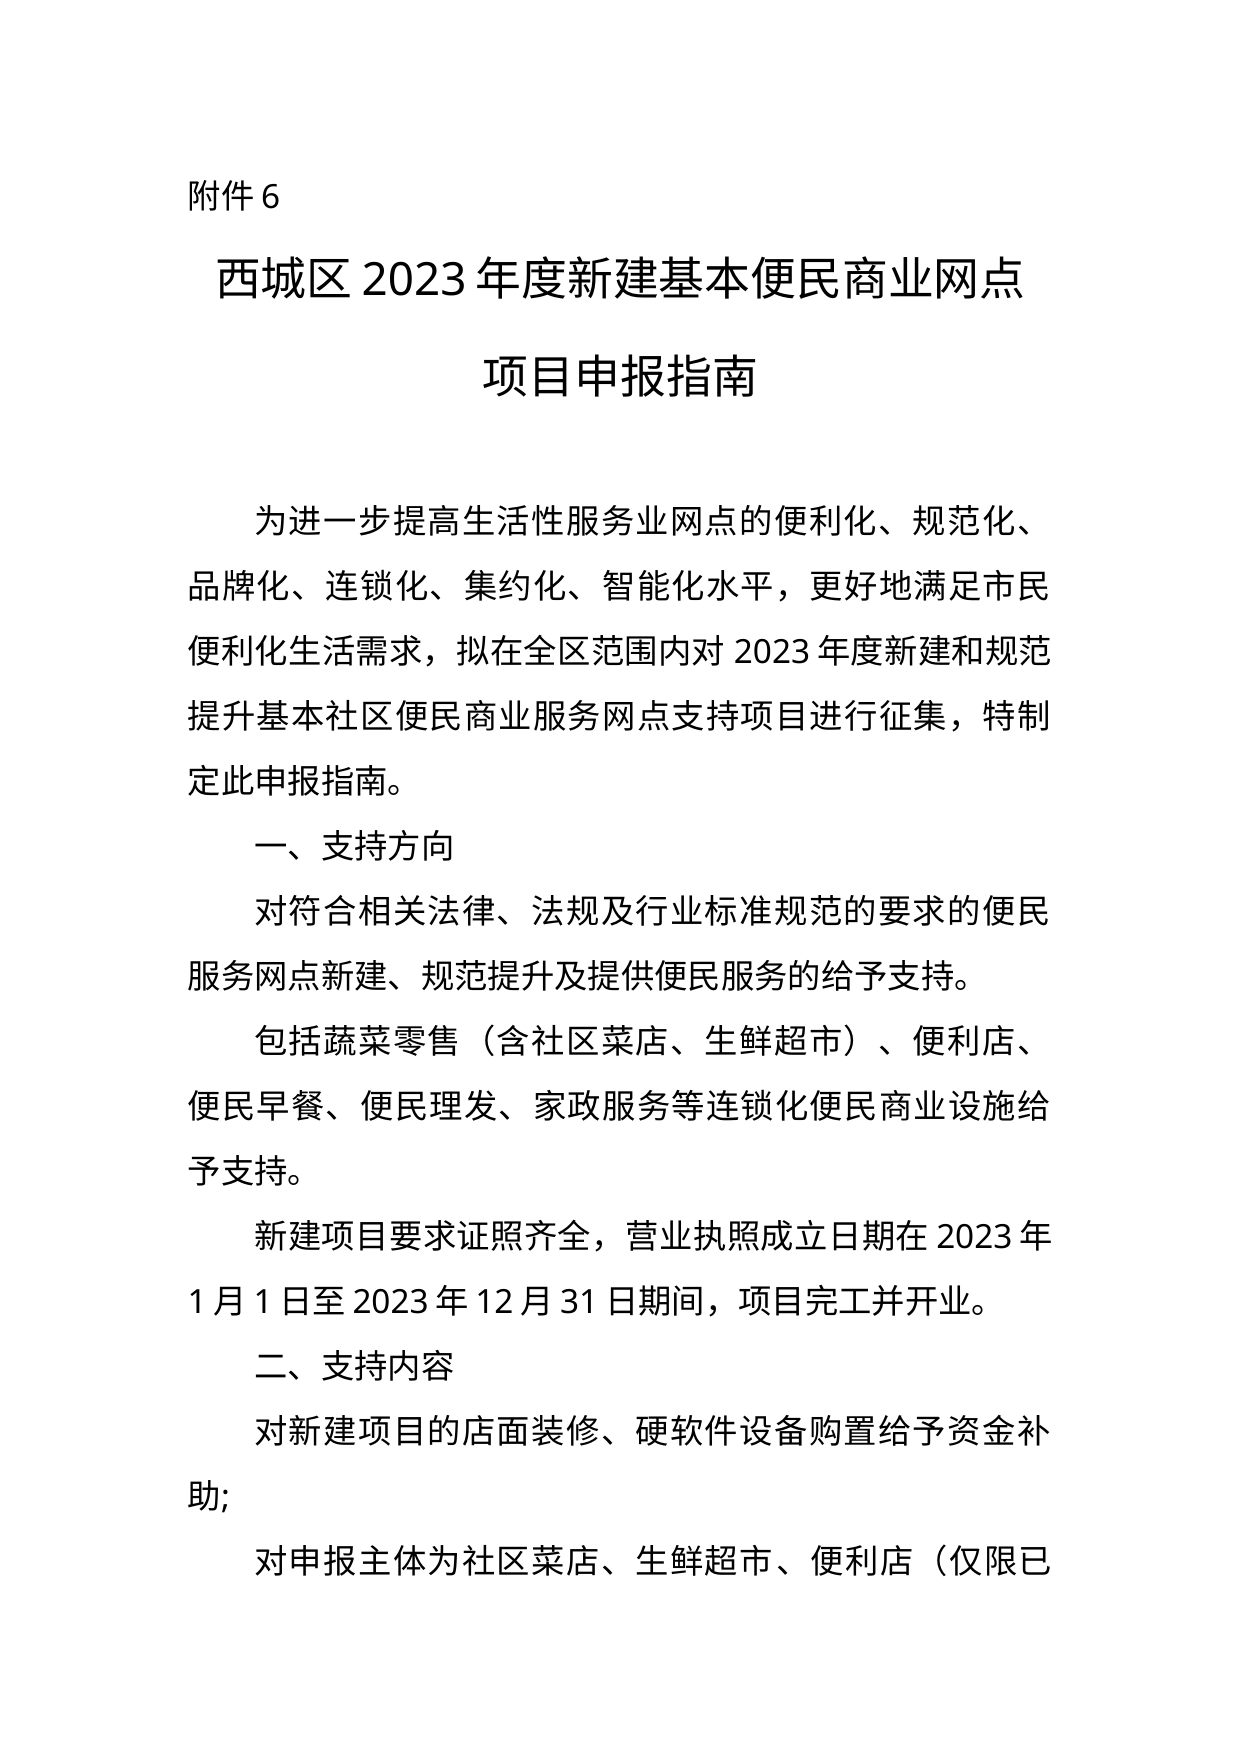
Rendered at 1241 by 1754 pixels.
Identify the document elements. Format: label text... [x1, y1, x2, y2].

text 二、支持内容 [187, 1332, 1053, 1397]
text 新建项目要求证照齐全，营业执照成立日期在2023年1月1日至2023年12月31日期间，项目完工并开业。 [187, 1202, 1053, 1332]
text 为进一步提高生活性服务业网点的便利化、规范化、品牌化、连锁化、集约化、智能化水平，更好地满足市民便利化生活需求，拟在全区范围内对2023年度新建和规范提升基本社区便民商业服务网点支持项目进行征集，特制定此申报指南。 [187, 487, 1053, 812]
text 项目申报指南 [187, 324, 1053, 422]
text 对新建项目的店面装修、硬软件设备购置给予资金补助; [187, 1397, 1053, 1527]
text 包括蔬菜零售（含社区菜店、生鲜超市）、便利店、便民早餐、便民理发、家政服务等连锁化便民商业设施给予支持。 [187, 1007, 1053, 1202]
text 对符合相关法律、法规及行业标准规范的要求的便民服务网点新建、规范提升及提供便民服务的给予支持。 [187, 877, 1053, 1007]
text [187, 1527, 1053, 1592]
text 附件6 [187, 162, 1053, 227]
text 一、支持方向 [187, 812, 1053, 877]
text 西城区2023年度新建基本便民商业网点 [187, 227, 1053, 324]
